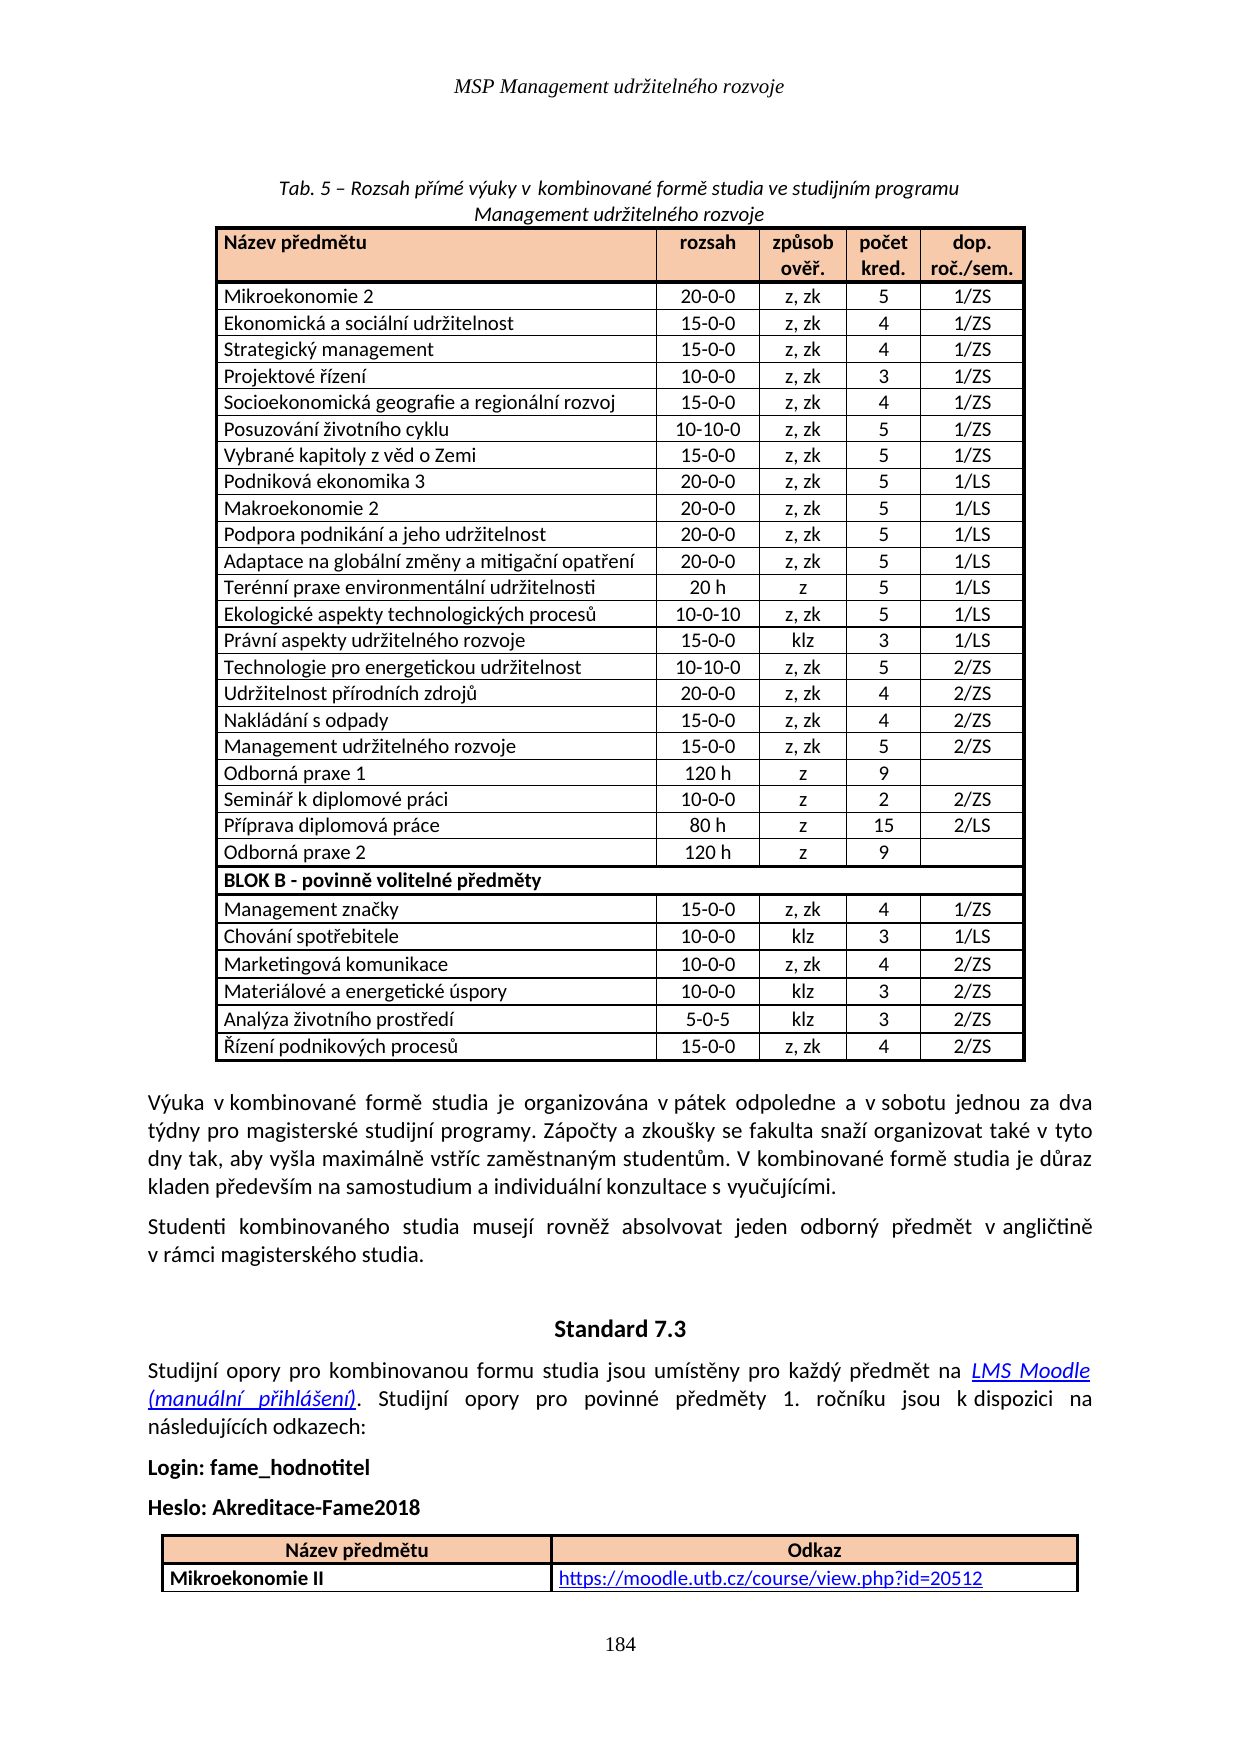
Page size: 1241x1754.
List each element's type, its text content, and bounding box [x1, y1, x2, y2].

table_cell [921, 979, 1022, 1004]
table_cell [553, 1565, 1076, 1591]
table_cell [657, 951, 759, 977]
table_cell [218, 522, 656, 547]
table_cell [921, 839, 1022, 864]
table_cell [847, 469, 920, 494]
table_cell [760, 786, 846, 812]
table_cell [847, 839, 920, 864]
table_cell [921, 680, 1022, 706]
text Heslo: Akreditace-Fame2018 [148, 1493, 1093, 1521]
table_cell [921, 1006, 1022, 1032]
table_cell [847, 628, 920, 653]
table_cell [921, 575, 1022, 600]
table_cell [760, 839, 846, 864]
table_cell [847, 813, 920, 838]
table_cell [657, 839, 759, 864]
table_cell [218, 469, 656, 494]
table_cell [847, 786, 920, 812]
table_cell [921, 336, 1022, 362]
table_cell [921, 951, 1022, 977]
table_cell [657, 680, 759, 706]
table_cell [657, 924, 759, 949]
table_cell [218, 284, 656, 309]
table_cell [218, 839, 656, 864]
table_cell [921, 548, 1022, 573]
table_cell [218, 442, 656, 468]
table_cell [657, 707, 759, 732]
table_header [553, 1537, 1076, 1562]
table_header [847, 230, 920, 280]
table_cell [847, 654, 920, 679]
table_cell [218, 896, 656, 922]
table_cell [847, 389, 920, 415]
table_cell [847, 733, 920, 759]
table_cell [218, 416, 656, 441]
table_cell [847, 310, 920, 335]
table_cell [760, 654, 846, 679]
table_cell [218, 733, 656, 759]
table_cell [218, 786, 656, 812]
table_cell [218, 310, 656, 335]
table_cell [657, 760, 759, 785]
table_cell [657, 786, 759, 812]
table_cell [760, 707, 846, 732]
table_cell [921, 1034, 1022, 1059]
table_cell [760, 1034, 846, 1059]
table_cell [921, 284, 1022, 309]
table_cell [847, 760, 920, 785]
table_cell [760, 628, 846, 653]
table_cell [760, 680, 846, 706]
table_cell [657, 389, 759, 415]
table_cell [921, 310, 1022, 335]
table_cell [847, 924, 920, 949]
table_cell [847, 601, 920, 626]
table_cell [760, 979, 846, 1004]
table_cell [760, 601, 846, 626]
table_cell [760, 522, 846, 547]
text Výuka v kombinované formě studia je organizována v pátek odpoledne a v sobotu jednou za dva týdny pro magisterské studijní programy. Zápočty a zkoušky se fakulta snaží organizovat také v tyto dny tak, aby vyšla maximálně vstříc zaměstnaným studentům. V kombinované formě studia je důraz kladen především na samostudium a individuální konzultace s vyučujícími. [148, 1088, 1093, 1200]
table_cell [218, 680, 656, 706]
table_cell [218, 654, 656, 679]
text Studijní opory pro kombinovanou formu studia jsou umístěny pro každý předmět na LMS Moodle (manuální přihlášení). Studijní opory pro povinné předměty 1. ročníku jsou k dispozici na následujících odkazech: [148, 1356, 1093, 1440]
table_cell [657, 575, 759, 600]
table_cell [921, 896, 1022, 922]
text Tab. 5 – Rozsah přímé výuky v kombinované formě studia ve studijním programu Management udržitelného rozvoje [148, 176, 1093, 226]
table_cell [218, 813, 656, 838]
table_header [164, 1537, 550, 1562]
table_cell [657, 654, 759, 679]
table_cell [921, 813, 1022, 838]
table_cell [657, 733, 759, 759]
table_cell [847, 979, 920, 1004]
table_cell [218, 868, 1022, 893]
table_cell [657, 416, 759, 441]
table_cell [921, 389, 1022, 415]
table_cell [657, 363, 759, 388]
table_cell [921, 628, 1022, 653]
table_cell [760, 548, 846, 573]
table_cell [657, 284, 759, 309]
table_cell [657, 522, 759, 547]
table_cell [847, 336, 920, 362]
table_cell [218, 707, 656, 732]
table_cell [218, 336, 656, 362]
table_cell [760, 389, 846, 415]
text Login: fame_hodnotitel [148, 1453, 1093, 1481]
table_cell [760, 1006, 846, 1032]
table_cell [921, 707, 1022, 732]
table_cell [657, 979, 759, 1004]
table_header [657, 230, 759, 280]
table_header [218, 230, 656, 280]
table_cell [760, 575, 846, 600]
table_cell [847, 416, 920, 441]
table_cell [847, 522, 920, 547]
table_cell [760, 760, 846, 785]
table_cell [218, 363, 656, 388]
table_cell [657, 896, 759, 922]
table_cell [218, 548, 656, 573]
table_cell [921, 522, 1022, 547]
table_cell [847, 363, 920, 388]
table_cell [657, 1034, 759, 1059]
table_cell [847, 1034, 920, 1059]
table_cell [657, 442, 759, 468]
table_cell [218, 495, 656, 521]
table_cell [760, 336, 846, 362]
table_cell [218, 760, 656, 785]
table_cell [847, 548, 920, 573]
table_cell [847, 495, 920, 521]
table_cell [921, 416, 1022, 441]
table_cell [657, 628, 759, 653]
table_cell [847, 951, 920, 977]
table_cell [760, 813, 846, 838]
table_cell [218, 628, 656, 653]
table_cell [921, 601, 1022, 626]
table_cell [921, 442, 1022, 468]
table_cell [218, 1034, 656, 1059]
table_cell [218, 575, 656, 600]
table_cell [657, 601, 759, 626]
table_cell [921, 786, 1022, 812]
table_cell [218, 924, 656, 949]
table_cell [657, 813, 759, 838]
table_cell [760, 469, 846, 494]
text Studenti kombinovaného studia musejí rovněž absolvovat jeden odborný předmět v angličtině v rámci magisterského studia. [148, 1212, 1093, 1268]
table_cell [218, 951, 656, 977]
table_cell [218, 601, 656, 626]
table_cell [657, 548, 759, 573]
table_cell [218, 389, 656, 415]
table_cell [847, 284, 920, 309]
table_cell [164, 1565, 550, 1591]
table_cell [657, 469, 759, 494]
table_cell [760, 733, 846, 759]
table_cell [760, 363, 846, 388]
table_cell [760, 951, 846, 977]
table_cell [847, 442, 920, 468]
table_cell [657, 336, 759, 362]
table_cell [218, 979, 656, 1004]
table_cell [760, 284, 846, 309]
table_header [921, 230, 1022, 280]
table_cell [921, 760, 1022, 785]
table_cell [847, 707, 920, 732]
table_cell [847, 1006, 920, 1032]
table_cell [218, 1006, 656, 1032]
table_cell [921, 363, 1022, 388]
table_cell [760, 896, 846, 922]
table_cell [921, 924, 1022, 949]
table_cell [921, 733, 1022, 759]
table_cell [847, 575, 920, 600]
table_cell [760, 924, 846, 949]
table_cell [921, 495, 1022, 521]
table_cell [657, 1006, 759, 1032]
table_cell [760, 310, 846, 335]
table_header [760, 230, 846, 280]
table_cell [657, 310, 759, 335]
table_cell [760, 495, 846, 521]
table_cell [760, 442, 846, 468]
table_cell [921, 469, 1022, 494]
text Standard 7.3 [148, 1313, 1093, 1343]
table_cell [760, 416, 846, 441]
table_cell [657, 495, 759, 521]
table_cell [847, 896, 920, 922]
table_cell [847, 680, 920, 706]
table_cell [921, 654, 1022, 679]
